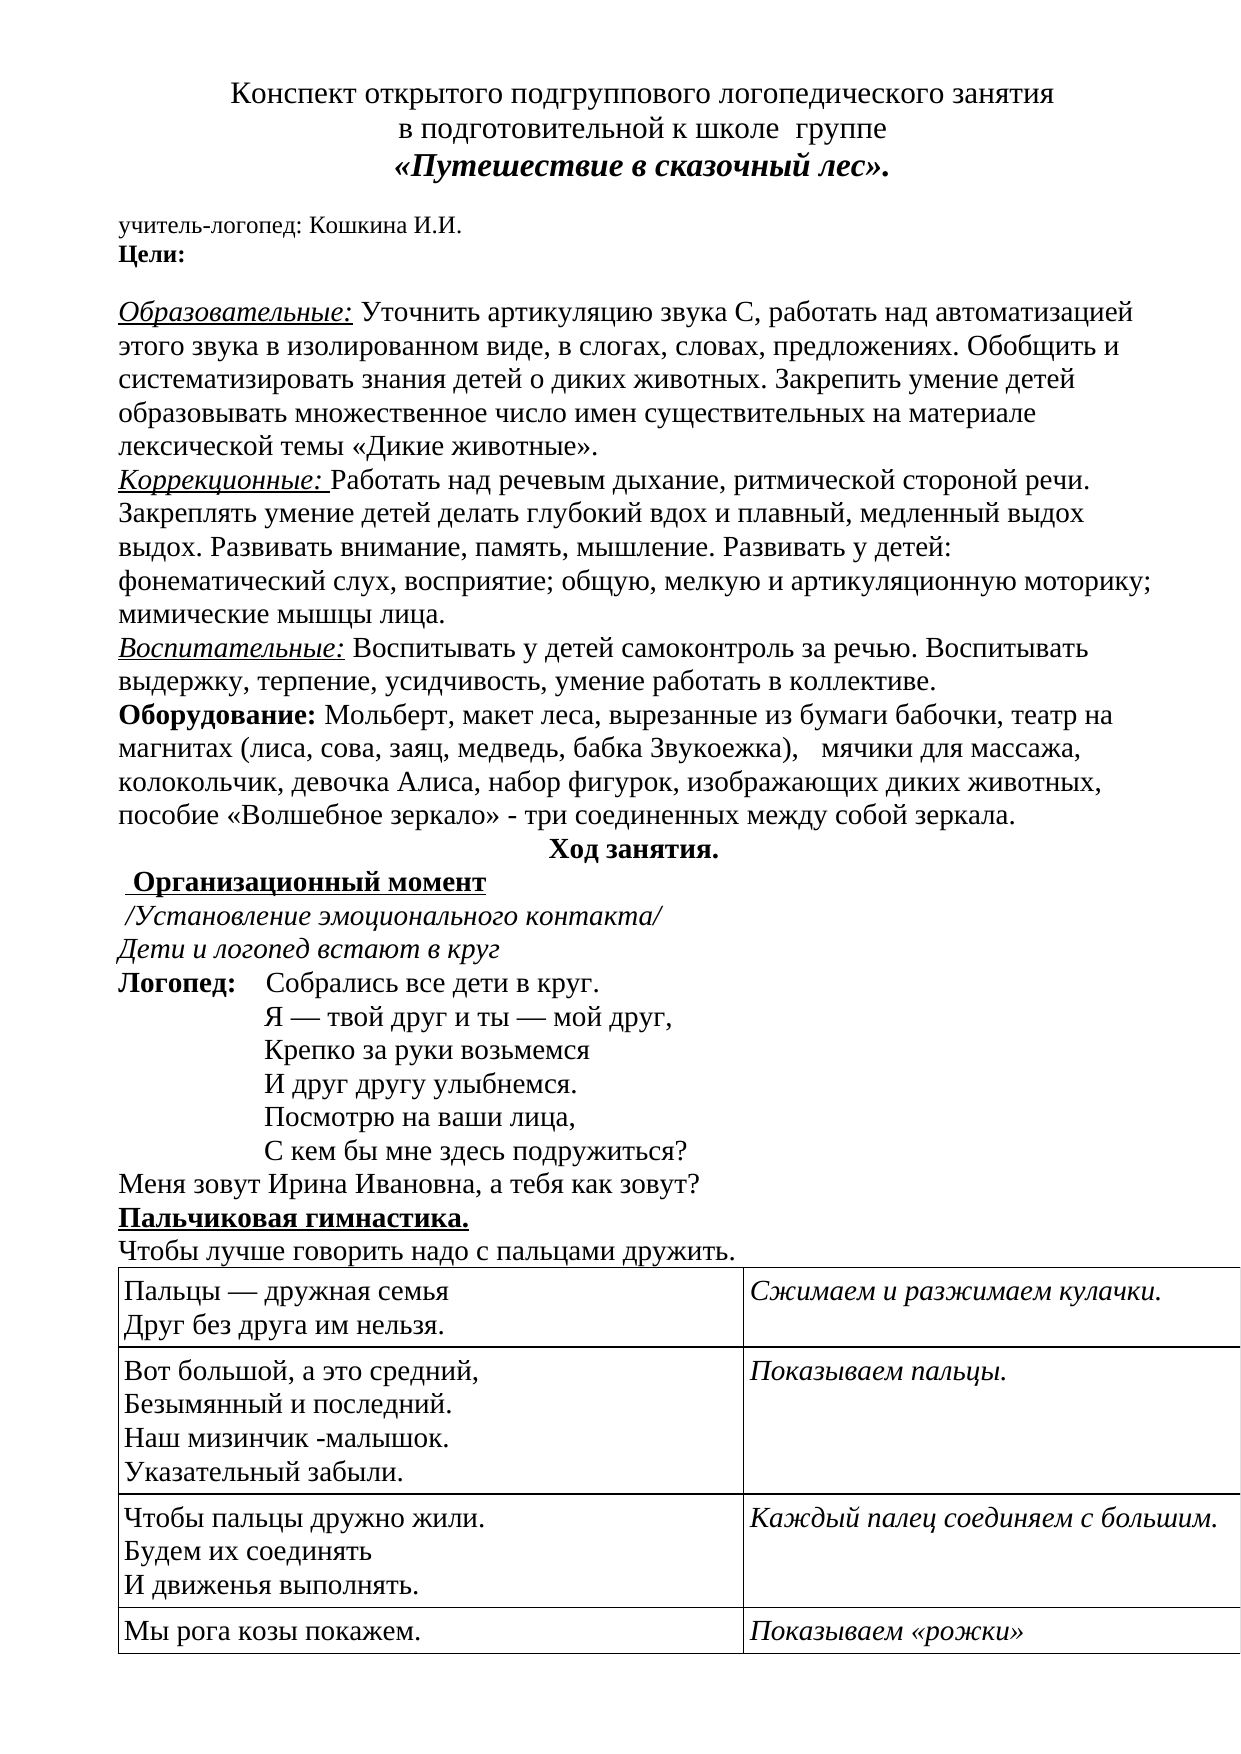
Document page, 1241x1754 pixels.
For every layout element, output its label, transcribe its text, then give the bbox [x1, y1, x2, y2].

text Ход занятия. [118, 831, 1167, 864]
text /Установление эмоционального контакта/ [118, 898, 1167, 932]
text Организационный момент [118, 864, 1167, 898]
table_header Чтобы пальцы дружно жили. Будем их соединять И движенья выполнять. [119, 1495, 743, 1606]
text Я — твой друг и ты — мой друг, [118, 999, 1167, 1032]
table_header Сжимаем и разжимаем кулачки. [744, 1268, 1240, 1346]
text учитель-логопед: Кошкина И.И. [118, 210, 1167, 239]
text Цели: [118, 239, 1167, 268]
text Чтобы лучше говорить надо с пальцами дружить. [118, 1233, 1167, 1267]
text Меня зовут Ирина Ивановна, а тебя как зовут? [118, 1166, 1167, 1200]
text «Путешествие в сказочный лес». [118, 146, 1167, 184]
table_header Показываем «рожки» [744, 1608, 1240, 1653]
text Логопед: Собрались все дети в круг. [118, 965, 1167, 999]
text Образовательные: Уточнить артикуляцию звука С, работать над автоматизацией этого звука в изолированном виде, в слогах, словах, предложениях. Обобщить и систематизировать знания детей о диких животных. Закрепить умение детей образовывать множественное число имен существительных на материале лексической темы «Дикие животные». [118, 294, 1167, 462]
text Пальчиковая гимнастика. [118, 1200, 1167, 1233]
table_header Мы рога козы покажем. [119, 1608, 743, 1653]
table_header Каждый палец соединяем с большим. [744, 1495, 1240, 1606]
text Конспект открытого подгруппового логопедического занятия [118, 74, 1167, 110]
table_header Показываем пальцы. [744, 1348, 1240, 1493]
text в подготовительной к школе группе [118, 110, 1167, 146]
text Воспитательные: Воспитывать у детей самоконтроль за речью. Воспитывать выдержку, терпение, усидчивость, умение работать в коллективе. [118, 630, 1167, 697]
table_header Вот большой, а это средний, Безымянный и последний. Наш мизинчик -малышок. Указательный забыли. [119, 1348, 743, 1493]
text С кем бы мне здесь подружиться? [118, 1133, 1167, 1166]
text Коррекционные: Работать над речевым дыхание, ритмической стороной речи. Закреплять умение детей делать глубокий вдох и плавный, медленный выдох выдох. Развивать внимание, память, мышление. Развивать у детей: фонематический слух, восприятие; общую, мелкую и артикуляционную моторику; мимические мышцы лица. [118, 462, 1167, 630]
text Оборудование: Мольберт, макет леса, вырезанные из бумаги бабочки, театр на магнитах (лиса, сова, заяц, медведь, бабка Звукоежка), мячики для массажа, колокольчик, девочка Алиса, набор фигурок, изображающих диких животных, пособие «Волшебное зеркало» - три соединенных между собой зеркала. [118, 697, 1167, 831]
text Крепко за руки возьмемся [118, 1032, 1167, 1066]
table_header Пальцы — дружная семья Друг без друга им нельзя. [119, 1268, 743, 1346]
text Дети и логопед встают в круг [118, 932, 1167, 965]
text И друг другу улыбнемся. [118, 1066, 1167, 1099]
text Посмотрю на ваши лица, [118, 1099, 1167, 1133]
